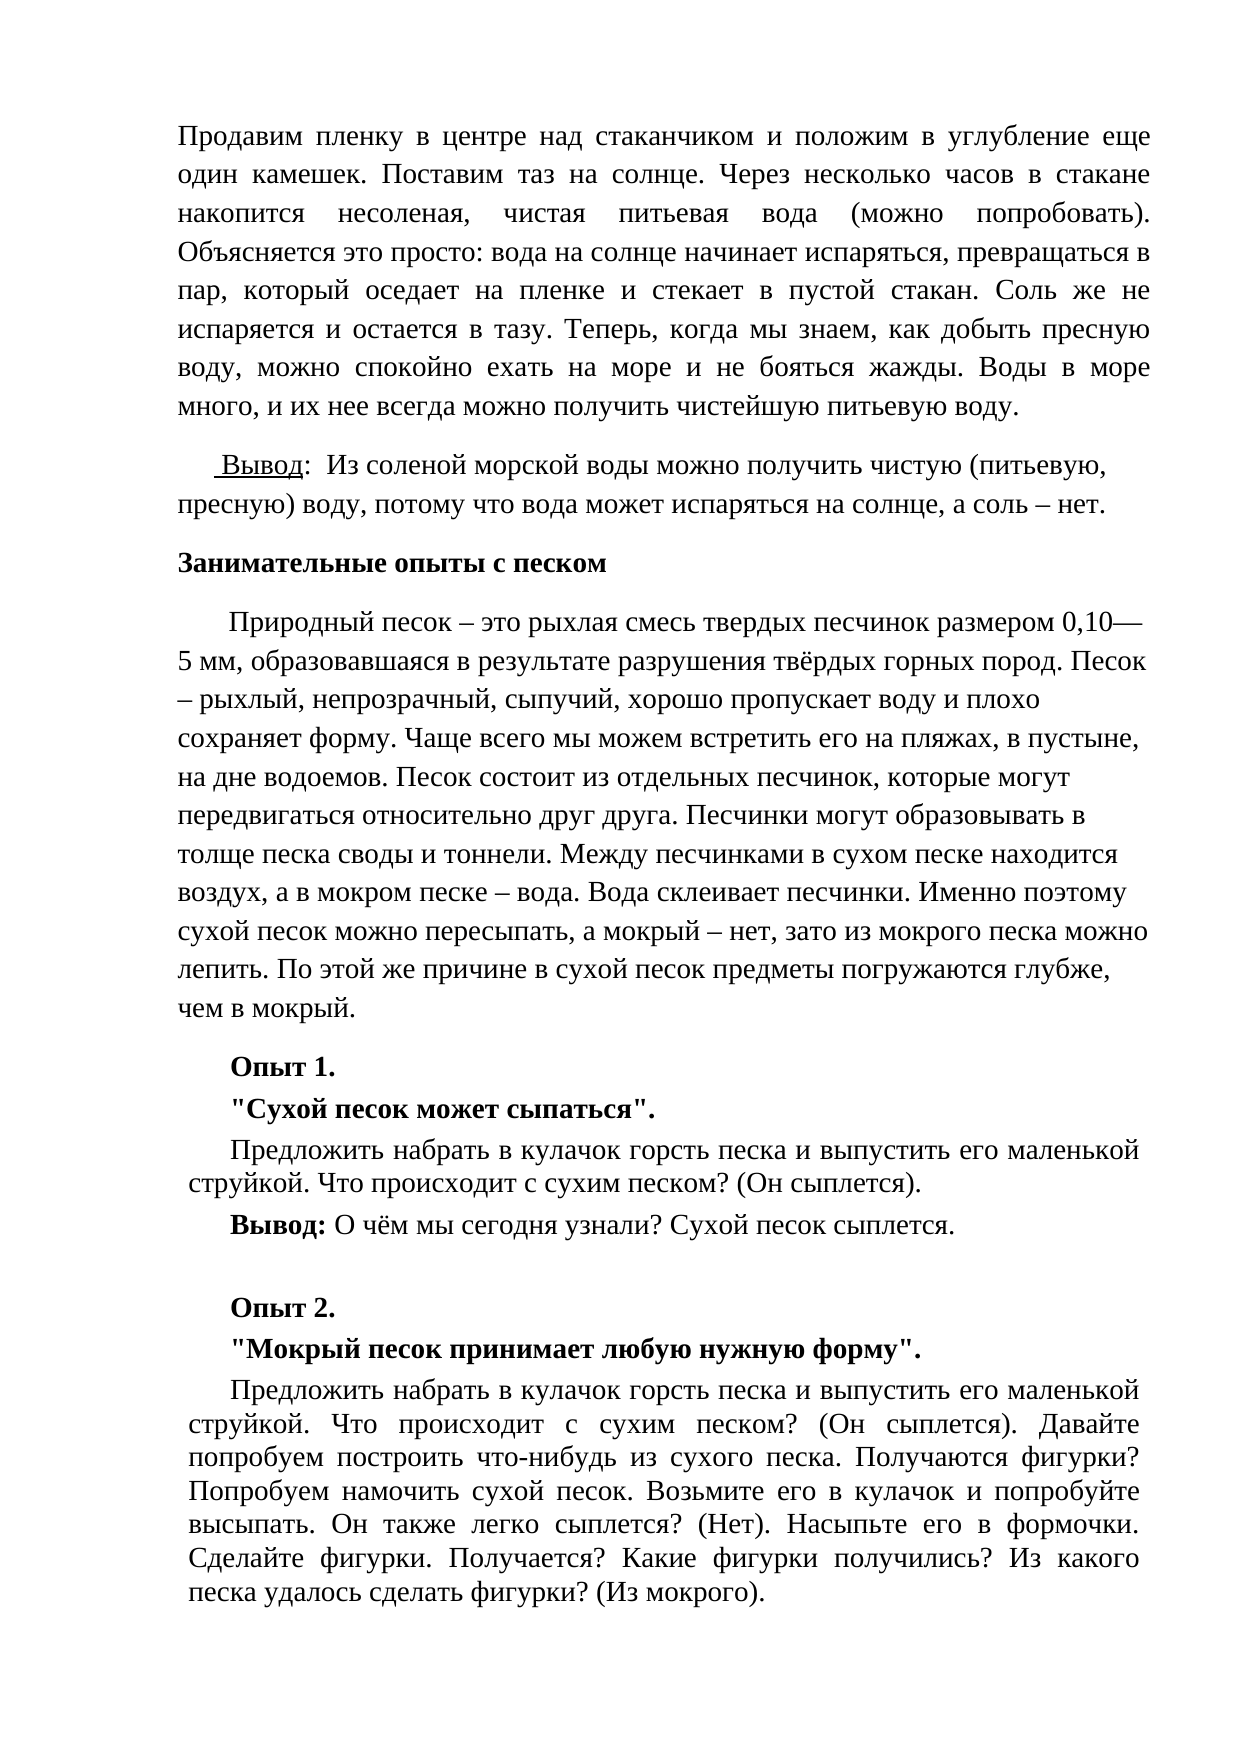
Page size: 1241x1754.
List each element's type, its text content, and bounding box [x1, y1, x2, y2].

text "Сухой песок может сыпаться". [188, 1091, 1141, 1124]
text Предложить набрать в кулачок горсть песка и выпустить его маленькой струйкой. Что происходит с сухим песком? (Он сыплется). Давайте попробуем построить что-нибудь из сухого песка. Получаются фигурки? Попробуем намочить сухой песок. Возьмите его в кулачок и попробуйте высыпать. Он также легко сыплется? (Нет). Насыпьте его в формочки. Сделайте фигурки. Получается? Какие фигурки получились? Из какого песка удалось сделать фигурки? (Из мокрого). [188, 1372, 1141, 1607]
text Опыт 1. [188, 1049, 1141, 1083]
text "Мокрый песок принимает любую нужную форму". [188, 1331, 1141, 1364]
text Природный песок – это рыхлая смесь твердых песчинок размером 0,10—5 мм, образовавшаяся в результате разрушения твёрдых горных пород. Песок – рыхлый, непрозрачный, сыпучий, хорошо пропускает воду и плохо сохраняет форму. Чаще всего мы можем встретить его на пляжах, в пустыне, на дне водоемов. Песок состоит из отдельных песчинок, которые могут передвигаться относительно друг друга. Песчинки могут образовывать в толще песка своды и тоннели. Между песчинками в сухом песке находится воздух, а в мокром песке – вода. Вода склеивает песчинки. Именно поэтому сухой песок можно пересыпать, а мокрый – нет, зато из мокрого песка можно лепить. По этой же причине в сухой песок предметы погружаются глубже, чем в мокрый. [177, 604, 1152, 1023]
text Занимательные опыты с песком [177, 545, 1152, 579]
text Опыт 2. [188, 1290, 1141, 1323]
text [177, 118, 1152, 421]
text Вывод: О чём мы сегодня узнали? Сухой песок сыплется. [188, 1207, 1141, 1241]
text Вывод: Из соленой морской воды можно получить чистую (питьевую, пресную) воду, потому что вода может испаряться на солнце, а соль – нет. [177, 447, 1152, 519]
text Предложить набрать в кулачок горсть песка и выпустить его маленькой струйкой. Что происходит с сухим песком? (Он сыплется). [188, 1132, 1141, 1199]
